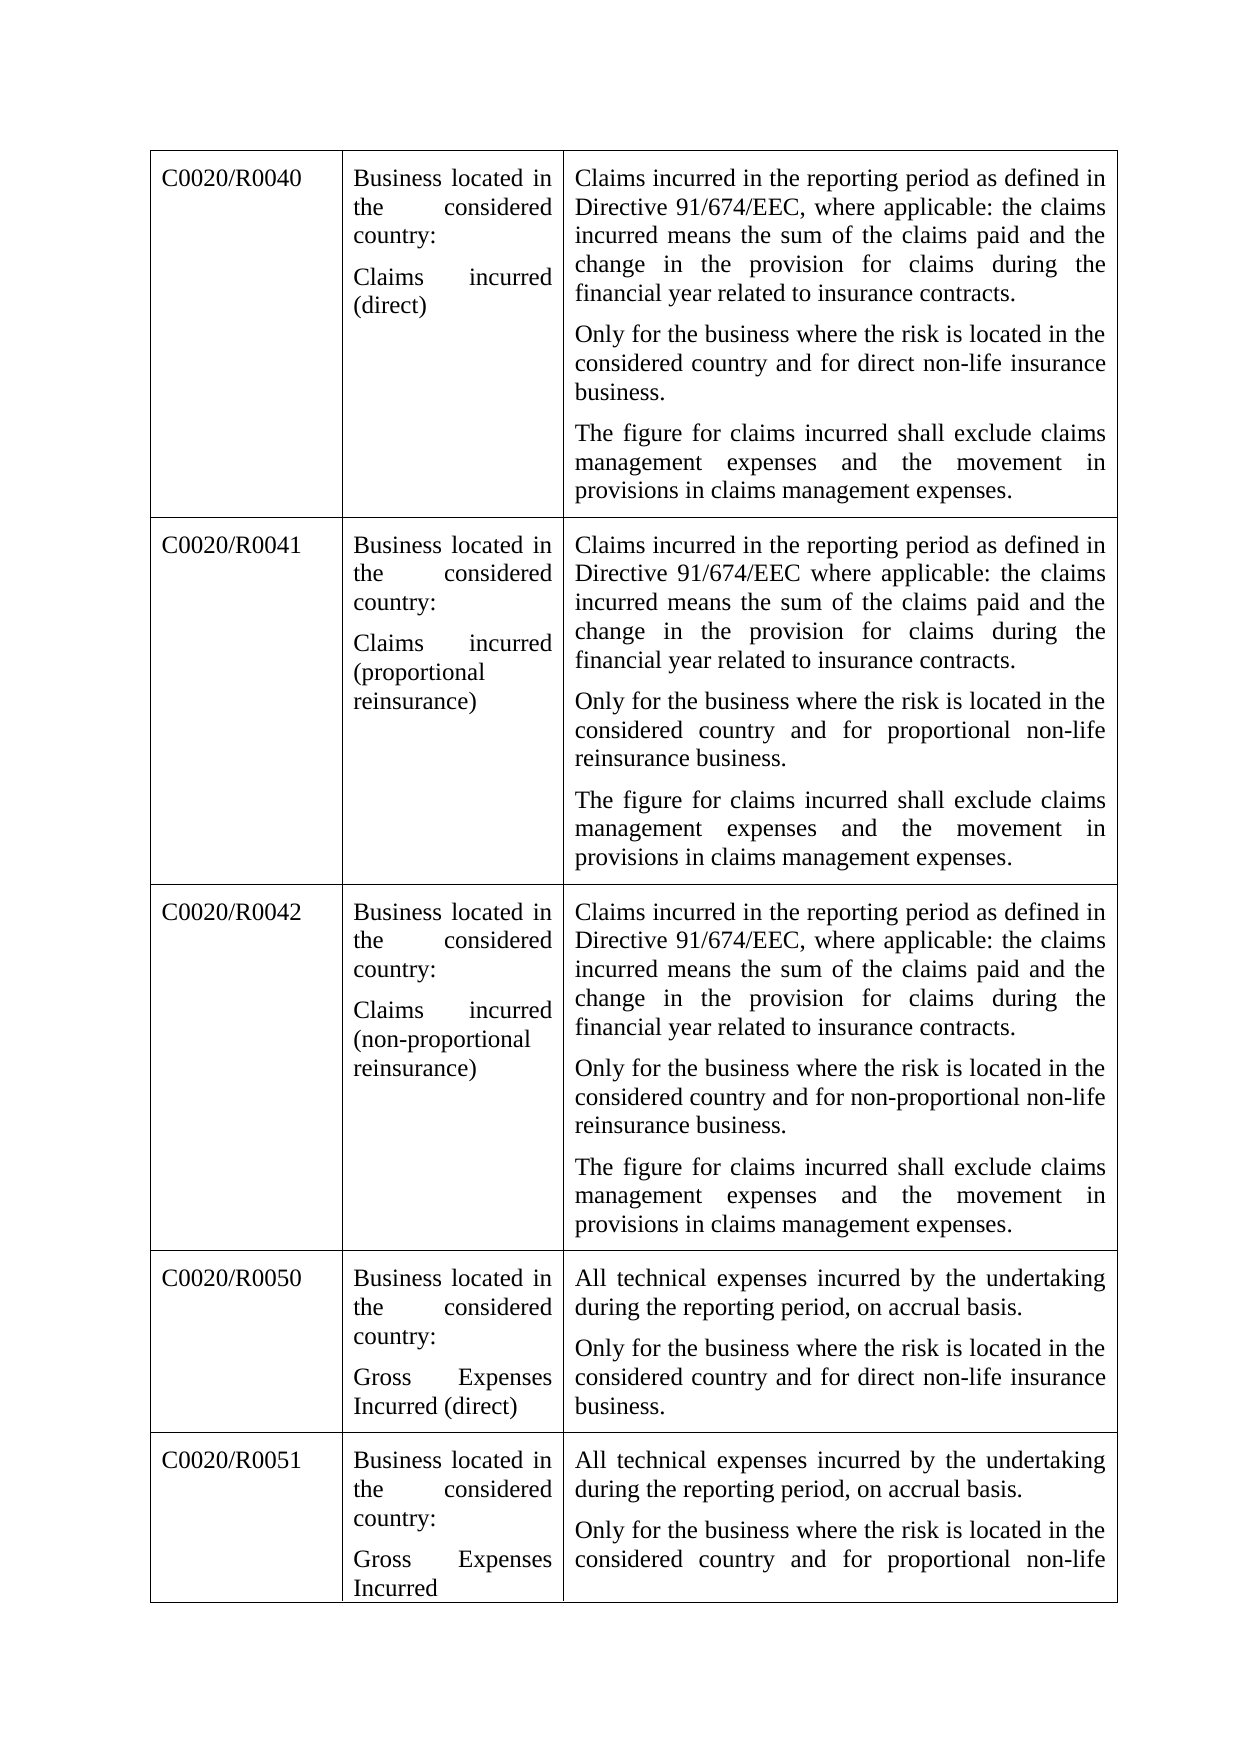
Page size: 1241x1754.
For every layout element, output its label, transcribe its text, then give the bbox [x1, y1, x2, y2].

table_cell C0020/R0040 [151, 151, 342, 517]
table_cell Claims incurred in the reporting period as defined in Directive 91/674/EEC, where applicable: the claims incurred means the sum of the claims paid and the change in the provision for claims during the financial year related to insurance contracts. Only for the business where the risk is located in the considered country and for direct non-life insurance business. The figure for claims incurred shall exclude claims management expenses and the movement in provisions in claims management expenses. [564, 151, 1117, 517]
table_cell Claims incurred in the reporting period as defined in Directive 91/674/EEC where applicable: the claims incurred means the sum of the claims paid and the change in the provision for claims during the financial year related to insurance contracts. Only for the business where the risk is located in the considered country and for proportional non-life reinsurance business. The figure for claims incurred shall exclude claims management expenses and the movement in provisions in claims management expenses. [564, 518, 1117, 883]
table_cell C0020/R0042 [151, 885, 342, 1250]
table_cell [564, 1433, 1117, 1601]
table_cell All technical expenses incurred by the undertaking during the reporting period, on accrual basis. Only for the business where the risk is located in the considered country and for direct non-life insurance business. [564, 1251, 1117, 1432]
table_cell C0020/R0051 [151, 1433, 342, 1601]
table_cell Business located in the considered country: Claims incurred (direct) [343, 151, 563, 517]
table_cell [343, 1433, 563, 1601]
table_cell Business located in the considered country: Claims incurred (proportional reinsurance) [343, 518, 563, 883]
table_cell Business located in the considered country: Claims incurred (non-proportional reinsurance) [343, 885, 563, 1250]
table_cell C0020/R0041 [151, 518, 342, 883]
table_cell Claims incurred in the reporting period as defined in Directive 91/674/EEC, where applicable: the claims incurred means the sum of the claims paid and the change in the provision for claims during the financial year related to insurance contracts. Only for the business where the risk is located in the considered country and for non-proportional non-life reinsurance business. The figure for claims incurred shall exclude claims management expenses and the movement in provisions in claims management expenses. [564, 885, 1117, 1250]
table_cell Business located in the considered country: Gross Expenses Incurred (direct) [343, 1251, 563, 1432]
table_cell C0020/R0050 [151, 1251, 342, 1432]
